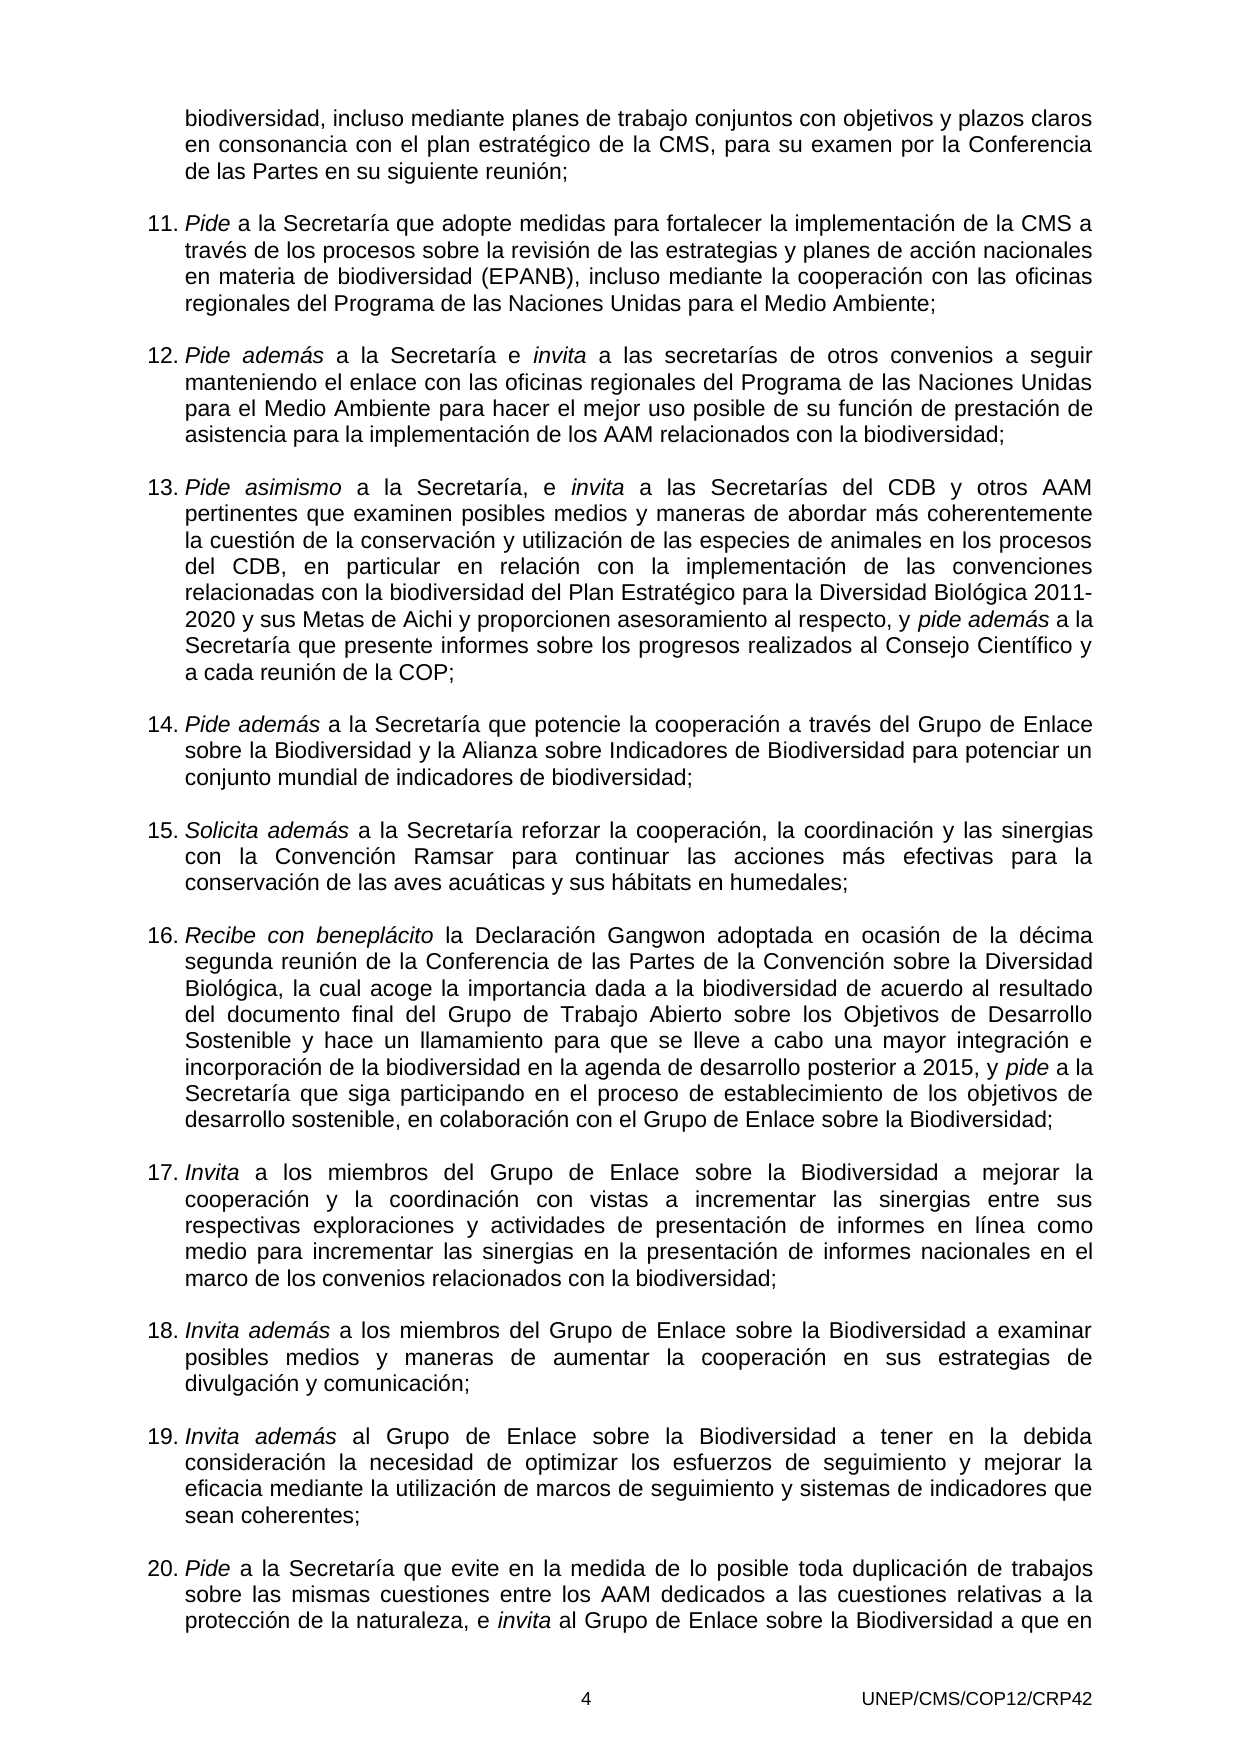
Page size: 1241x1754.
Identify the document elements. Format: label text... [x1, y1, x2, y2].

list Pide a la Secretaría que adopte medidas para fortalecer la implementación de la CMS a través de los procesos sobre la revisión de las estrategias y planes de acción nacionales en materia de biodiversidad (EPANB), incluso mediante la cooperación con las oficinas regionales del Programa de las Naciones Unidas para el Medio Ambiente; [147, 210, 1093, 316]
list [147, 1554, 1093, 1633]
list Pide además a la Secretaría que potencie la cooperación a través del Grupo de Enlace sobre la Biodiversidad y la Alianza sobre Indicadores de Biodiversidad para potenciar un conjunto mundial de indicadores de biodiversidad; [147, 711, 1093, 790]
list Invita además a los miembros del Grupo de Enlace sobre la Biodiversidad a examinar posibles medios y maneras de aumentar la cooperación en sus estrategias de divulgación y comunicación; [147, 1317, 1093, 1396]
list Invita además al Grupo de Enlace sobre la Biodiversidad a tener en la debida consideración la necesidad de optimizar los esfuerzos de seguimiento y mejorar la eficacia mediante la utilización de marcos de seguimiento y sistemas de indicadores que sean coherentes; [147, 1423, 1093, 1528]
list Pide además a la Secretaría e invita a las secretarías de otros convenios a seguir manteniendo el enlace con las oficinas regionales del Programa de las Naciones Unidas para el Medio Ambiente para hacer el mejor uso posible de su función de prestación de asistencia para la implementación de los AAM relacionados con la biodiversidad; [147, 342, 1093, 448]
list Recibe con beneplácito la Declaración Gangwon adoptada en ocasión de la décima segunda reunión de la Conferencia de las Partes de la Convención sobre la Diversidad Biológica, la cual acoge la importancia dada a la biodiversidad de acuerdo al resultado del documento final del Grupo de Trabajo Abierto sobre los Objetivos de Desarrollo Sostenible y hace un llamamiento para que se lleve a cabo una mayor integración e incorporación de la biodiversidad en la agenda de desarrollo posterior a 2015, y pide a la Secretaría que siga participando en el proceso de establecimiento de los objetivos de desarrollo sostenible, en colaboración con el Grupo de Enlace sobre la Biodiversidad; [147, 922, 1093, 1133]
list Pide asimismo a la Secretaría, e invita a las Secretarías del CDB y otros AAM pertinentes que examinen posibles medios y maneras de abordar más coherentemente la cuestión de la conservación y utilización de las especies de animales en los procesos del CDB, en particular en relación con la implementación de las convenciones relacionadas con la biodiversidad del Plan Estratégico para la Diversidad Biológica 2011-2020 y sus Metas de Aichi y proporcionen asesoramiento al respecto, y pide además a la Secretaría que presente informes sobre los progresos realizados al Consejo Científico y a cada reunión de la COP; [147, 474, 1093, 685]
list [147, 105, 1093, 184]
list Solicita además a la Secretaría reforzar la cooperación, la coordinación y las sinergias con la Convención Ramsar para continuar las acciones más efectivas para la conservación de las aves acuáticas y sus hábitats en humedales; [147, 817, 1093, 896]
list Invita a los miembros del Grupo de Enlace sobre la Biodiversidad a mejorar la cooperación y la coordinación con vistas a incrementar las sinergias entre sus respectivas exploraciones y actividades de presentación de informes en línea como medio para incrementar las sinergias en la presentación de informes nacionales en el marco de los convenios relacionados con la biodiversidad; [147, 1159, 1093, 1291]
